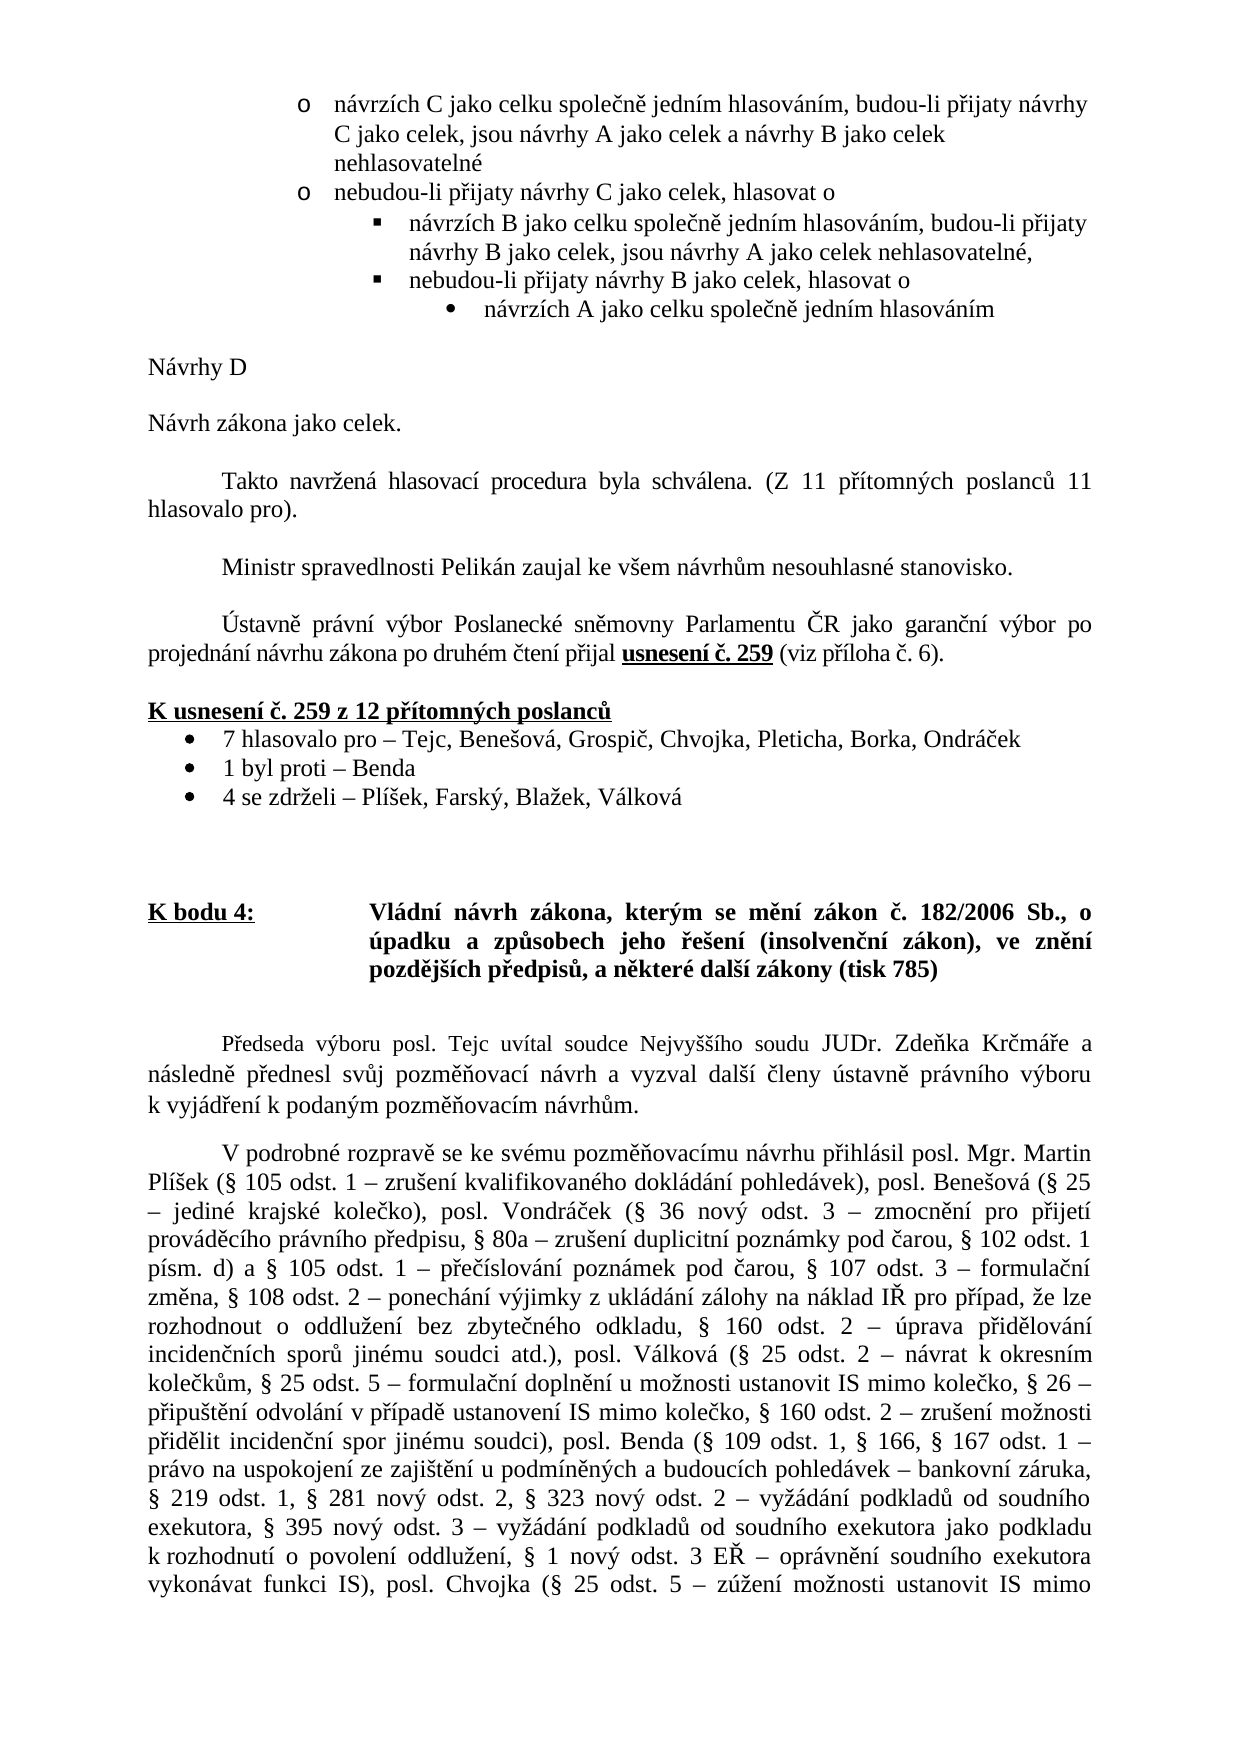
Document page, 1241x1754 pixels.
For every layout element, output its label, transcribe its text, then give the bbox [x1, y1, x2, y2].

text Návrh zákona jako celek. [148, 408, 1093, 437]
list 7 hlasovalo pro – Tejc, Benešová, Grospič, Chvojka, Pleticha, Borka, Ondráček [185, 724, 1093, 753]
text K usnesení č. 259 z 12 přítomných poslanců [148, 696, 1093, 724]
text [148, 1138, 1093, 1598]
text Takto navržená hlasovací procedura byla schválena. (Z 11 přítomných poslanců 11 hlasovalo pro). [148, 466, 1093, 523]
list nebudou-li přijaty návrhy B jako celek, hlasovat o [371, 265, 1093, 294]
list K bodu 4: Vládní návrh zákona, kterým se mění zákon č. 182/2006 Sb., o úpadku a způsobech jeho řešení (insolvenční zákon), ve znění pozdějších předpisů, a některé další zákony (tisk 785) [148, 897, 1093, 983]
list návrzích A jako celku společně jedním hlasováním [446, 294, 1093, 323]
list návrzích B jako celku společně jedním hlasováním, budou-li přijaty návrhy B jako celek, jsou návrhy A jako celek nehlasovatelné, [371, 208, 1093, 265]
list 4 se zdrželi – Plíšek, Farský, Blažek, Válková [185, 782, 1093, 811]
list 1 byl proti – Benda [185, 753, 1093, 782]
text Návrhy D [148, 352, 1093, 380]
list návrzích C jako celku společně jedním hlasováním, budou-li přijaty návrhy C jako celek, jsou návrhy A jako celek a návrhy B jako celek nehlasovatelné [296, 89, 1093, 177]
list nebudou-li přijaty návrhy C jako celek, hlasovat o [296, 177, 1093, 208]
text Předseda výboru posl. Tejc uvítal soudce Nejvyššího soudu JUDr. Zdeňka Krčmáře a následně přednesl svůj pozměňovací návrh a vyzval další členy ústavně právního výboru k vyjádření k podaným pozměňovacím návrhům. [148, 1028, 1093, 1119]
text Ústavně právní výbor Poslanecké sněmovny Parlamentu ČR jako garanční výbor po projednání návrhu zákona po druhém čtení přijal usnesení č. 259 (viz příloha č. 6). [148, 609, 1093, 667]
text Ministr spravedlnosti Pelikán zaujal ke všem návrhům nesouhlasné stanovisko. [148, 552, 1093, 581]
